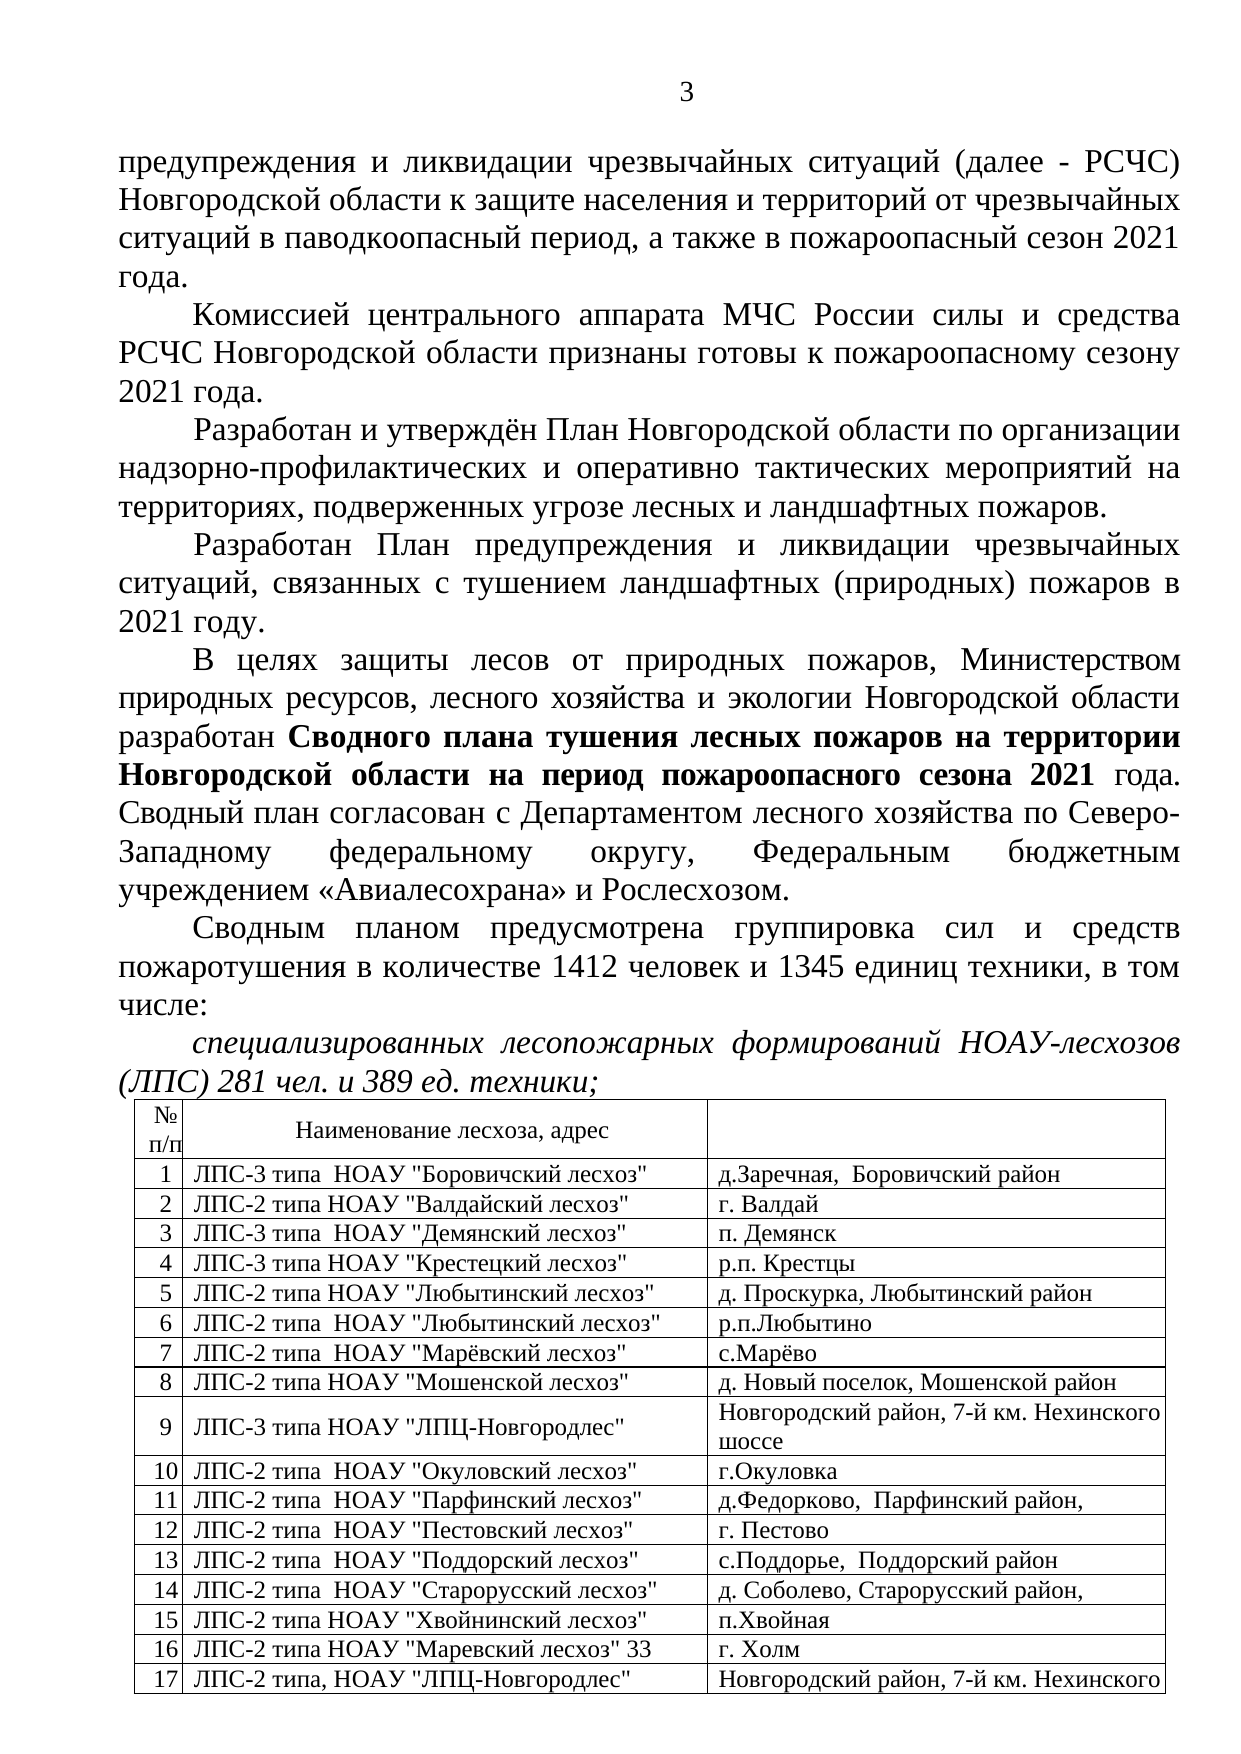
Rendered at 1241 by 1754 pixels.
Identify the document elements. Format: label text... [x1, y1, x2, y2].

table_cell 11 [135, 1486, 182, 1514]
table_cell 10 [135, 1456, 182, 1484]
table_cell ЛПС-2 типа НОАУ "Любытинский лесхоз" [183, 1278, 707, 1307]
table_cell ЛПС-2 типа НОАУ "Любытинский лесхоз" [183, 1308, 707, 1337]
table_cell г.Окуловка [708, 1456, 1165, 1484]
table_cell 17 [135, 1664, 182, 1693]
table_cell г. Валдай [708, 1189, 1165, 1217]
table_cell ЛПС-2 типа НОАУ "Валдайский лесхоз" [183, 1189, 707, 1217]
table_cell 7 [135, 1338, 182, 1366]
table_cell ЛПС-3 типа НОАУ "Демянский лесхоз" [183, 1219, 707, 1247]
text В целях защиты лесов от природных пожаров, Министерством природных ресурсов, лесного хозяйства и экологии Новгородской области разработан Сводного плана тушения лесных пожаров на территории Новгородской области на период пожароопасного сезона 2021 года. Сводный план согласован с Департаментом лесного хозяйства по Северо-Западному федеральному округу, Федеральным бюджетным учреждением «Авиалесохрана» и Рослесхозом. [118, 639, 1181, 908]
table_cell ЛПС-2 типа НОАУ "Хвойнинский лесхоз" [183, 1605, 707, 1633]
table_cell ЛПС-2 типа НОАУ "Пестовский лесхоз" [183, 1515, 707, 1544]
table_cell ЛПС-2 типа НОАУ "Старорусский лесхоз" [183, 1575, 707, 1604]
table_cell 9 [135, 1397, 182, 1455]
table_cell ЛПС-2 типа НОАУ "Поддорский лесхоз" [183, 1545, 707, 1574]
table_cell д. Новый поселок, Мошенской район [708, 1368, 1165, 1396]
table_cell 2 [135, 1189, 182, 1217]
table_cell ЛПС-2 типа НОАУ "Окуловский лесхоз" [183, 1456, 707, 1484]
table_cell д. Соболево, Старорусский район, [708, 1575, 1165, 1604]
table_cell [708, 1664, 1165, 1693]
text Сводным планом предусмотрена группировка сил и средств пожаротушения в количестве 1412 человек и 1345 единиц техники, в том числе: [118, 908, 1181, 1023]
text Разработан План предупреждения и ликвидации чрезвычайных ситуаций, связанных с тушением ландшафтных (природных) пожаров в 2021 году. [118, 524, 1181, 639]
table_cell 13 [135, 1545, 182, 1574]
table_cell ЛПС-2 типа, НОАУ "ЛПЦ-Новгородлес" [183, 1664, 707, 1693]
table_cell 6 [135, 1308, 182, 1337]
table_cell 8 [135, 1368, 182, 1396]
table_header Наименование лесхоза, адрес [183, 1100, 707, 1158]
table_cell ЛПС-3 типа НОАУ "ЛПЦ-Новгородлес" [183, 1397, 707, 1455]
text специализированных лесопожарных формирований НОАУ-лесхозов (ЛПС) 281 чел. и 389 ед. техники; [118, 1023, 1181, 1099]
table_header [708, 1100, 1165, 1158]
table_cell 15 [135, 1605, 182, 1633]
table_cell ЛПС-2 типа НОАУ "Маревский лесхоз" 33 [183, 1635, 707, 1663]
text Разработан и утверждён План Новгородской области по организации надзорно-профилактических и оперативно тактических мероприятий на территориях, подверженных угрозе лесных и ландшафтных пожаров. [118, 409, 1181, 524]
table_cell р.п. Крестцы [708, 1248, 1165, 1277]
table_cell 5 [135, 1278, 182, 1307]
table_cell Новгородский район, 7-й км. Нехинского шоссе [708, 1397, 1165, 1455]
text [118, 141, 1181, 294]
table_cell ЛПС-2 типа НОАУ "Мошенской лесхоз" [183, 1368, 707, 1396]
table_cell г. Холм [708, 1635, 1165, 1663]
table_header № п/п [135, 1100, 182, 1158]
table_cell ЛПС-2 типа НОАУ "Марёвский лесхоз" [183, 1338, 707, 1366]
table_cell 4 [135, 1248, 182, 1277]
table_cell ЛПС-3 типа НОАУ "Крестецкий лесхоз" [183, 1248, 707, 1277]
table_cell г. Пестово [708, 1515, 1165, 1544]
table_cell 12 [135, 1515, 182, 1544]
table_cell с.Марёво [708, 1338, 1165, 1366]
table_cell п. Демянск [708, 1219, 1165, 1247]
table_cell д.Заречная, Боровичский район [708, 1159, 1165, 1188]
table_cell 16 [135, 1635, 182, 1663]
table_cell ЛПС-3 типа НОАУ "Боровичский лесхоз" [183, 1159, 707, 1188]
table_cell д. Проскурка, Любытинский район [708, 1278, 1165, 1307]
table_cell 3 [135, 1219, 182, 1247]
table_cell ЛПС-2 типа НОАУ "Парфинский лесхоз" [183, 1486, 707, 1514]
table_cell 14 [135, 1575, 182, 1604]
table_cell с.Поддорье, Поддорский район [708, 1545, 1165, 1574]
text Комиссией центрального аппарата МЧС России силы и средства РСЧС Новгородской области признаны готовы к пожароопасному сезону 2021 года. [118, 294, 1181, 409]
table_cell 1 [135, 1159, 182, 1188]
table_cell р.п.Любытино [708, 1308, 1165, 1337]
table_cell п.Хвойная [708, 1605, 1165, 1633]
table_cell д.Федорково, Парфинский район, [708, 1486, 1165, 1514]
